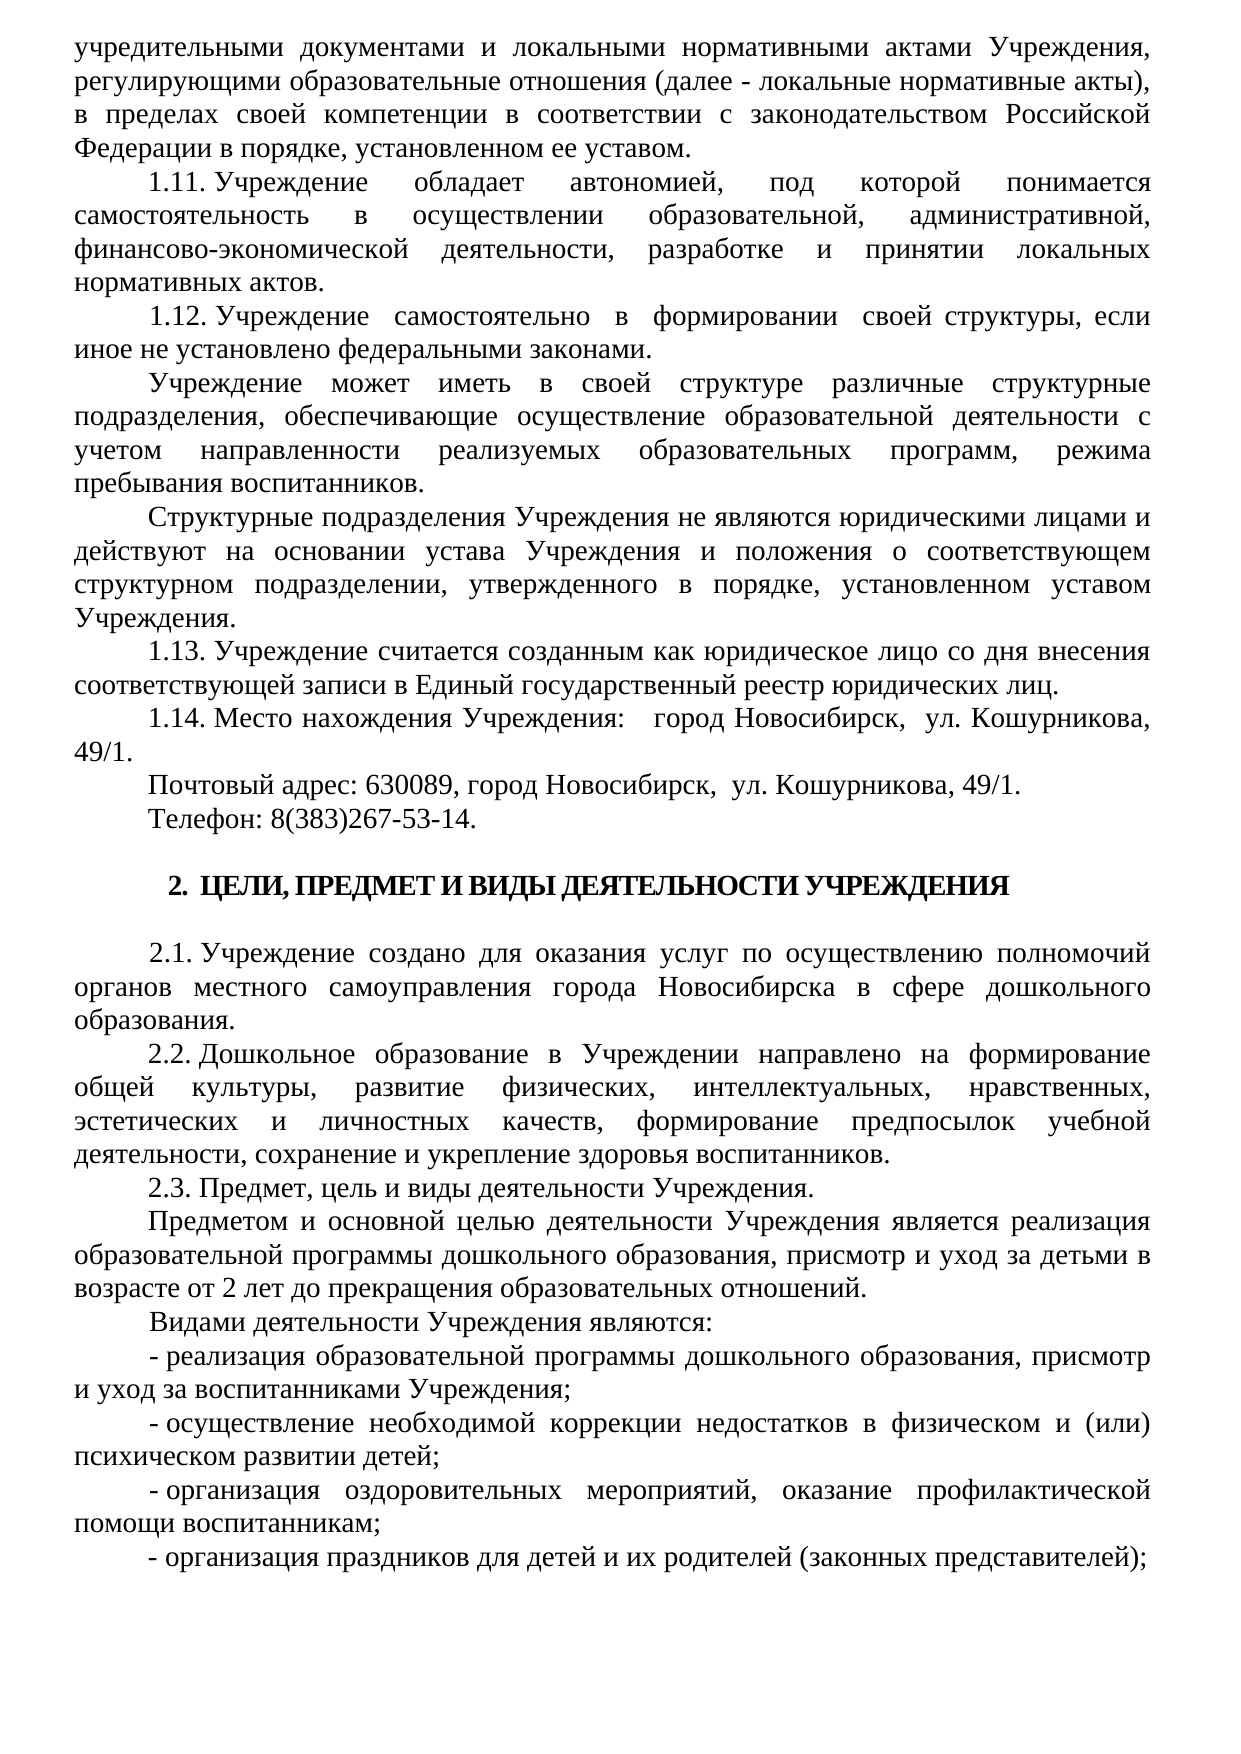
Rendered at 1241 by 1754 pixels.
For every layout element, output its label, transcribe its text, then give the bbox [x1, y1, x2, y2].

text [74, 29, 1152, 164]
text 1.14. Место нахождения Учреждения: город Новосибирск, ул. Кошурникова, 49/1. [74, 700, 1152, 767]
text - организация оздоровительных мероприятий, оказание профилактической помощи воспитанникам; [74, 1472, 1152, 1539]
text Предметом и основной целью деятельности Учреждения является реализация образовательной программы дошкольного образования, присмотр и уход за детьми в возрасте от 2 лет до прекращения образовательных отношений. [74, 1203, 1152, 1304]
text 1.11. Учреждение обладает автономией, под которой понимается самостоятельность в осуществлении образовательной, административной, финансово-экономической деятельности, разработке и принятии локальных нормативных актов. [74, 164, 1152, 298]
text 2. ЦЕЛИ, ПРЕДМЕТ И ВИДЫ ДЕЯТЕЛЬНОСТИ УЧРЕЖДЕНИЯ [168, 868, 1152, 902]
text 2.2. Дошкольное образование в Учреждении направлено на формирование общей культуры, развитие физических, интеллектуальных, нравственных, эстетических и личностных качеств, формирование предпосылок учебной деятельности, сохранение и укрепление здоровья воспитанников. [74, 1036, 1152, 1170]
text 2.3. Предмет, цель и виды деятельности Учреждения. [74, 1170, 1152, 1203]
text - реализация образовательной программы дошкольного образования, присмотр и уход за воспитанниками Учреждения; [74, 1338, 1152, 1405]
text 1.13. Учреждение считается созданным как юридическое лицо со дня внесения соответствующей записи в Единый государственный реестр юридических лиц. [74, 633, 1152, 700]
text Видами деятельности Учреждения являются: [74, 1304, 1152, 1338]
text - организация праздников для детей и их родителей (законных представителей); [74, 1539, 1152, 1572]
text 2.1. Учреждение создано для оказания услуг по осуществлению полномочий органов местного самоуправления города Новосибирска в сфере дошкольного образования. [74, 935, 1152, 1036]
text Телефон: 8(383)267-53-14. [74, 801, 1152, 834]
text Учреждение может иметь в своей структуре различные структурные подразделения, обеспечивающие осуществление образовательной деятельности с учетом направленности реализуемых образовательных программ, режима пребывания воспитанников. [74, 365, 1152, 499]
text 1.12. Учреждение самостоятельно в формировании своей структуры, если иное не установлено федеральными законами. [74, 298, 1152, 365]
text Структурные подразделения Учреждения не являются юридическими лицами и действуют на основании устава Учреждения и положения о соответствующем структурном подразделении, утвержденного в порядке, установленном уставом Учреждения. [74, 499, 1152, 633]
text - осуществление необходимой коррекции недостатков в физическом и (или) психическом развитии детей; [74, 1405, 1152, 1472]
text Почтовый адрес: 630089, город Новосибирск, ул. Кошурникова, 49/1. [74, 767, 1152, 801]
